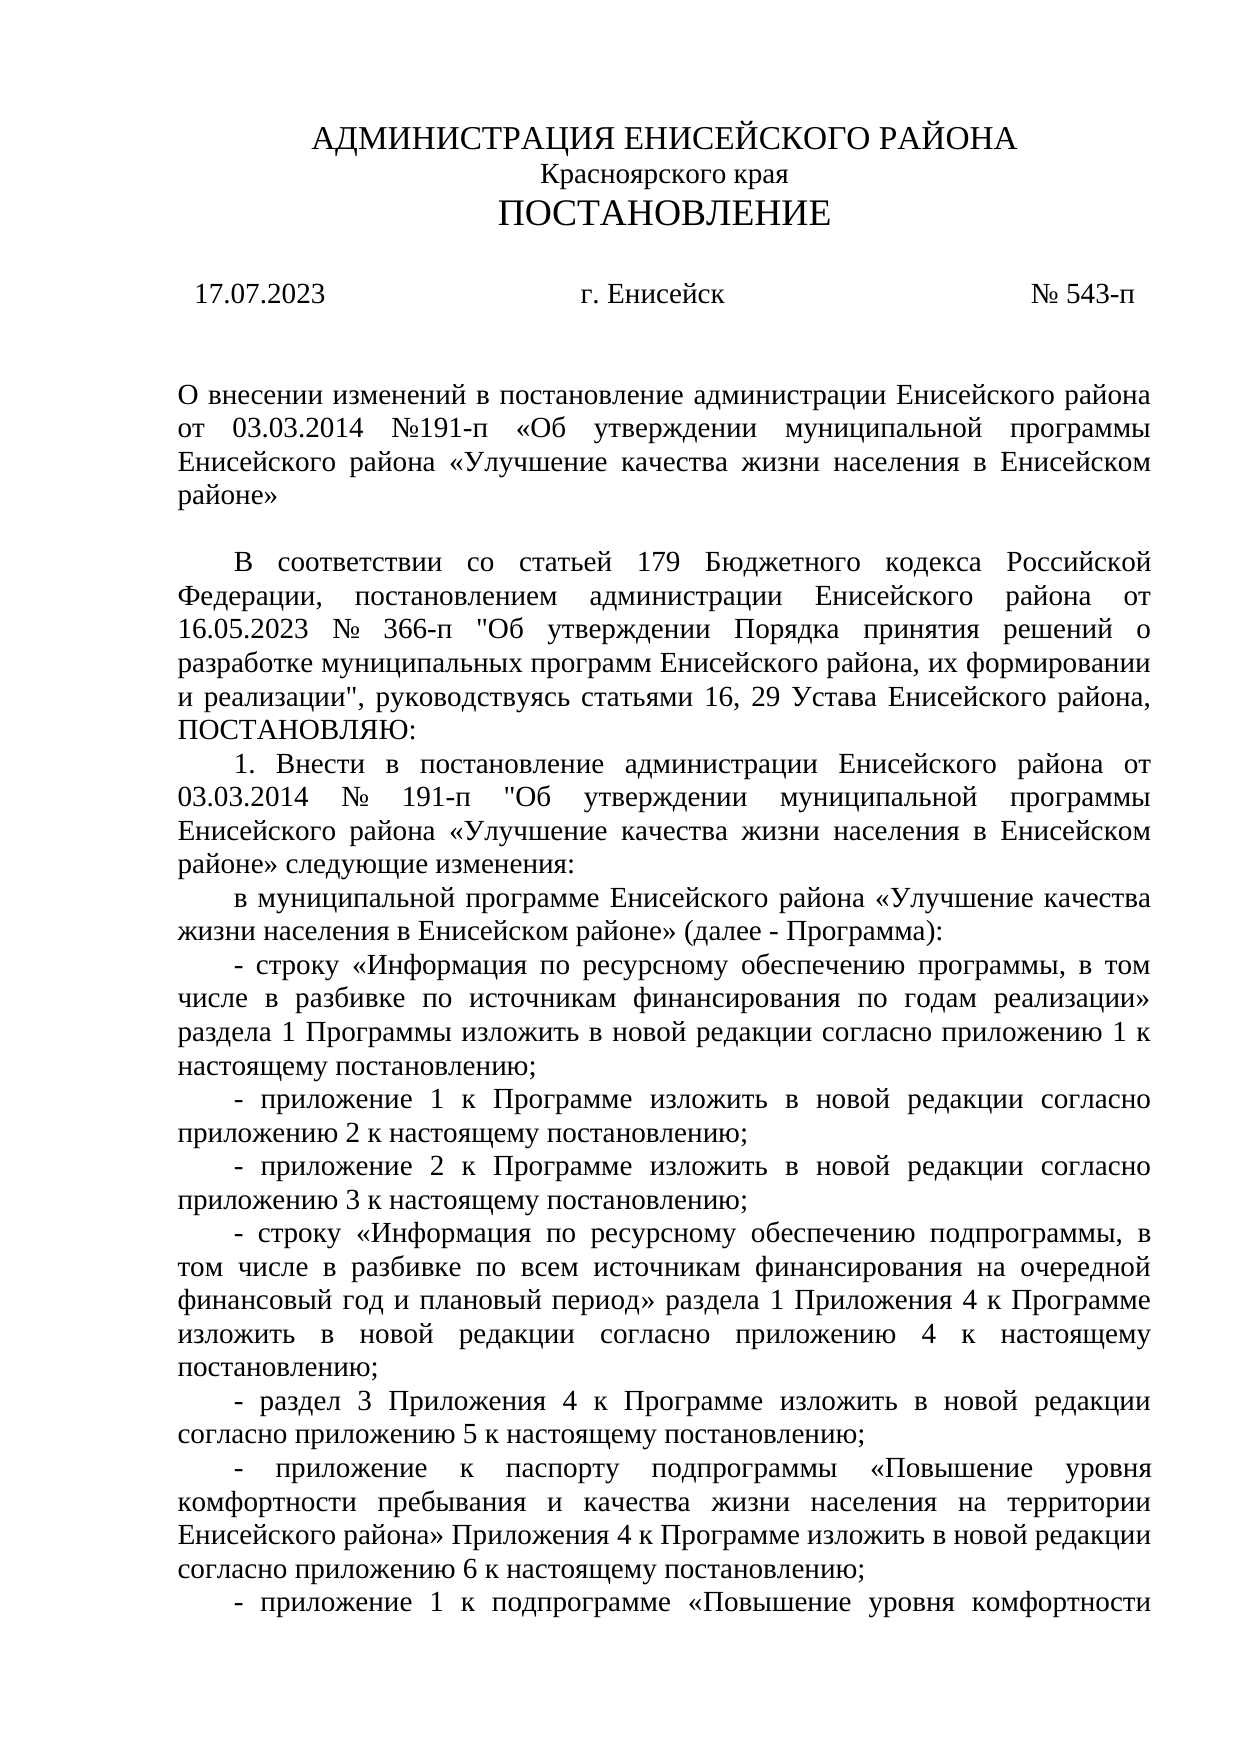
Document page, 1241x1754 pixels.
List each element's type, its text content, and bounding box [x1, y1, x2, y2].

text - приложение 2 к Программе изложить в новой редакции согласно приложению 3 к настоящему постановлению; [177, 1148, 1152, 1215]
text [177, 1584, 1152, 1618]
text - приложение к паспорту подпрограммы «Повышение уровня комфортности пребывания и качества жизни населения на территории Енисейского района» Приложения 4 к Программе изложить в новой редакции согласно приложению 6 к настоящему постановлению; [177, 1450, 1152, 1584]
text ПОСТАНОВЛЕНИЕ [177, 190, 1152, 233]
text - приложение 1 к Программе изложить в новой редакции согласно приложению 2 к настоящему постановлению; [177, 1081, 1152, 1148]
text - строку «Информация по ресурсному обеспечению программы, в том числе в разбивке по источникам финансирования по годам реализации» раздела 1 Программы изложить в новой редакции согласно приложению 1 к настоящему постановлению; [177, 947, 1152, 1081]
text 17.07.2023 г. Енисейск № 543-п [177, 276, 1152, 310]
text - раздел 3 Приложения 4 к Программе изложить в новой редакции согласно приложению 5 к настоящему постановлению; [177, 1383, 1152, 1450]
text в муниципальной программе Енисейского района «Улучшение качества жизни населения в Енисейском районе» (далее - Программа): [177, 880, 1152, 947]
text Красноярского края [177, 156, 1152, 190]
text О внесении изменений в постановление администрации Енисейского района от 03.03.2014 №191-п «Об утверждении муниципальной программы Енисейского района «Улучшение качества жизни населения в Енисейском районе» [177, 377, 1152, 511]
text - строку «Информация по ресурсному обеспечению подпрограммы, в том числе в разбивке по всем источникам финансирования на очередной финансовый год и плановый период» раздела 1 Приложения 4 к Программе изложить в новой редакции согласно приложению 4 к настоящему постановлению; [177, 1215, 1152, 1383]
text 1. Внести в постановление администрации Енисейского района от 03.03.2014 № 191-п "Об утверждении муниципальной программы Енисейского района «Улучшение качества жизни населения в Енисейском районе» следующие изменения: [177, 746, 1152, 880]
text АДМИНИСТРАЦИЯ ЕНИСЕЙСКОГО РАЙОНА [177, 118, 1152, 156]
text В соответствии со статьей 179 Бюджетного кодекса Российской Федерации, постановлением администрации Енисейского района от 16.05.2023 № 366-п "Об утверждении Порядка принятия решений о разработке муниципальных программ Енисейского района, их формировании и реализации", руководствуясь статьями 16, 29 Устава Енисейского района, ПОСТАНОВЛЯЮ: [177, 544, 1152, 746]
